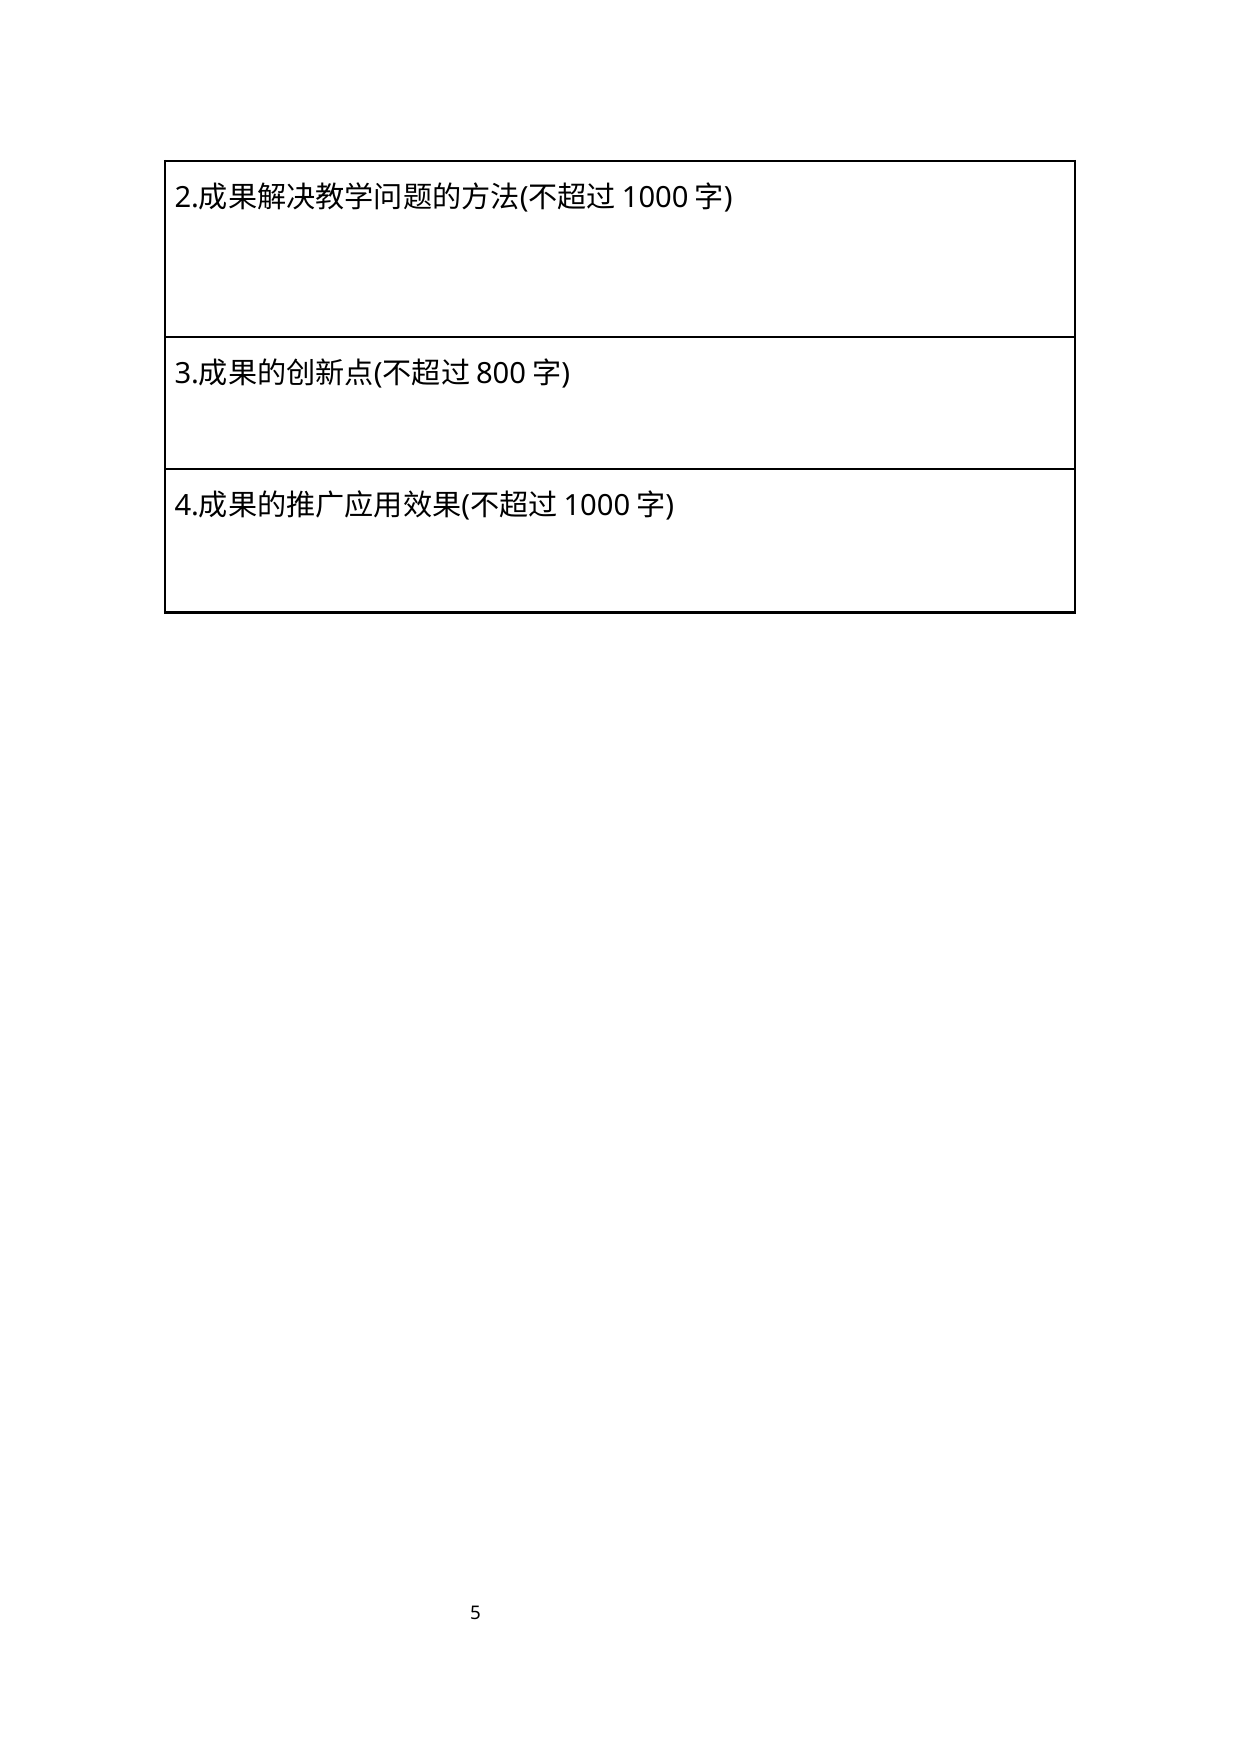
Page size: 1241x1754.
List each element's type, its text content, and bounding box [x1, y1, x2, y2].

table_cell 3.成果的创新点(不超过800字) [166, 338, 1074, 468]
table_cell 4.成果的推广应用效果(不超过1000字) [166, 470, 1074, 611]
table_cell 2.成果解决教学问题的方法(不超过1000字) [166, 162, 1074, 336]
